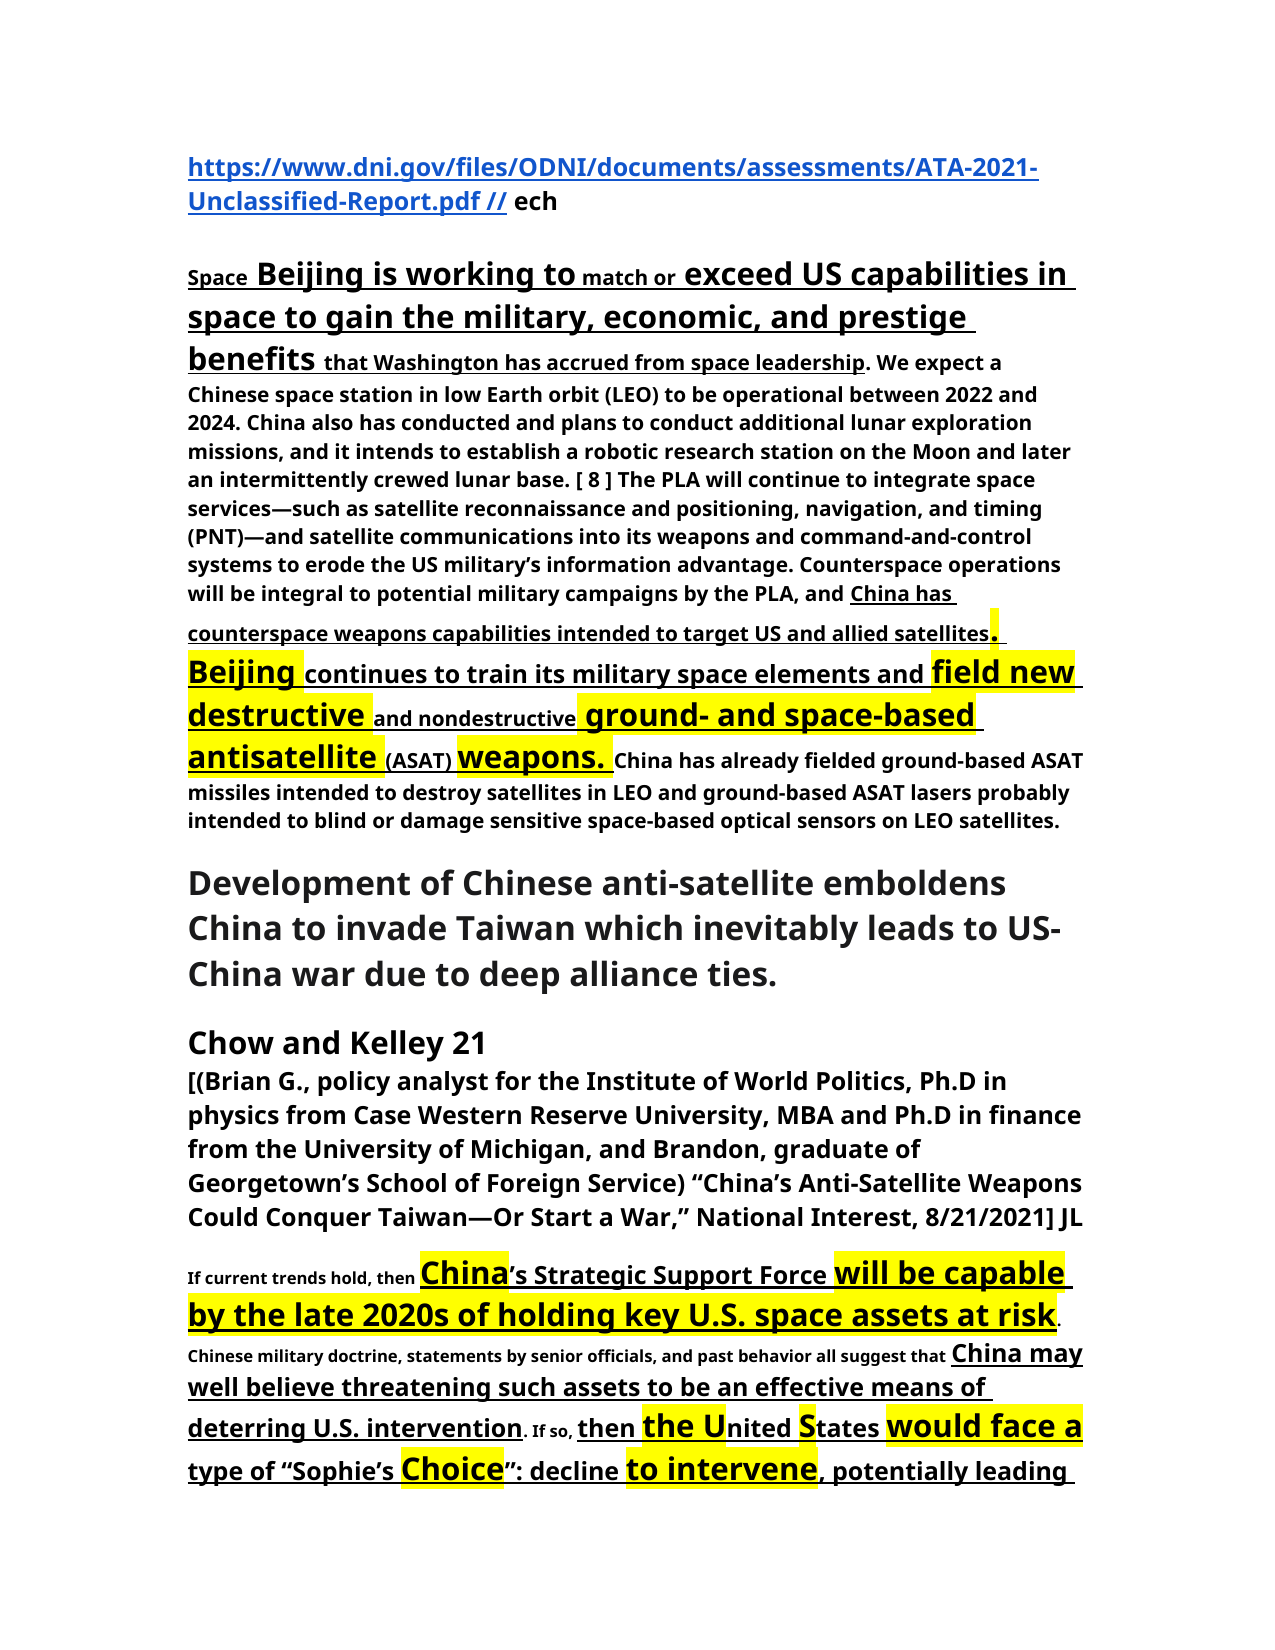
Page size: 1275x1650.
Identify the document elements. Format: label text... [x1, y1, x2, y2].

text Development of Chinese anti-satellite emboldens China to invade Taiwan which inevitably leads to US-China war due to deep alliance ties. [187, 860, 1087, 996]
text Chow and Kelley 21 [187, 1021, 1087, 1064]
text Space Beijing is working to match or exceed US capabilities in space to gain the military, economic, and prestige benefits that Washington has accrued from space leadership. We expect a Chinese space station in low Earth orbit (LEO) to be operational between 2022 and 2024. China also has conducted and plans to conduct additional lunar exploration missions, and it intends to establish a robotic research station on the Moon and later an intermittently crewed lunar base. [ 8 ] The PLA will continue to integrate space services—such as satellite reconnaissance and positioning, navigation, and timing (PNT)—and satellite communications into its weapons and command-and-control systems to erode the US military’s information advantage. Counterspace operations will be integral to potential military campaigns by the PLA, and China has counterspace weapons capabilities intended to target US and allied satellites. Beijing continues to train its military space elements and field new destructive and nondestructive ground- and space-based antisatellite (ASAT) weapons. China has already fielded ground-based ASAT missiles intended to destroy satellites in LEO and ground-based ASAT lasers probably intended to blind or damage sensitive space-based optical sensors on LEO satellites. [187, 252, 1087, 835]
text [187, 1251, 1087, 1489]
text [(Brian G., policy analyst for the Institute of World Politics, Ph.D in physics from Case Western Reserve University, MBA and Ph.D in finance from the University of Michigan, and Brandon, graduate of Georgetown’s School of Foreign Service) “China’s Anti-Satellite Weapons Could Conquer Taiwan—Or Start a War,” National Interest, 8/21/2021] JL [187, 1064, 1087, 1234]
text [187, 150, 1087, 218]
